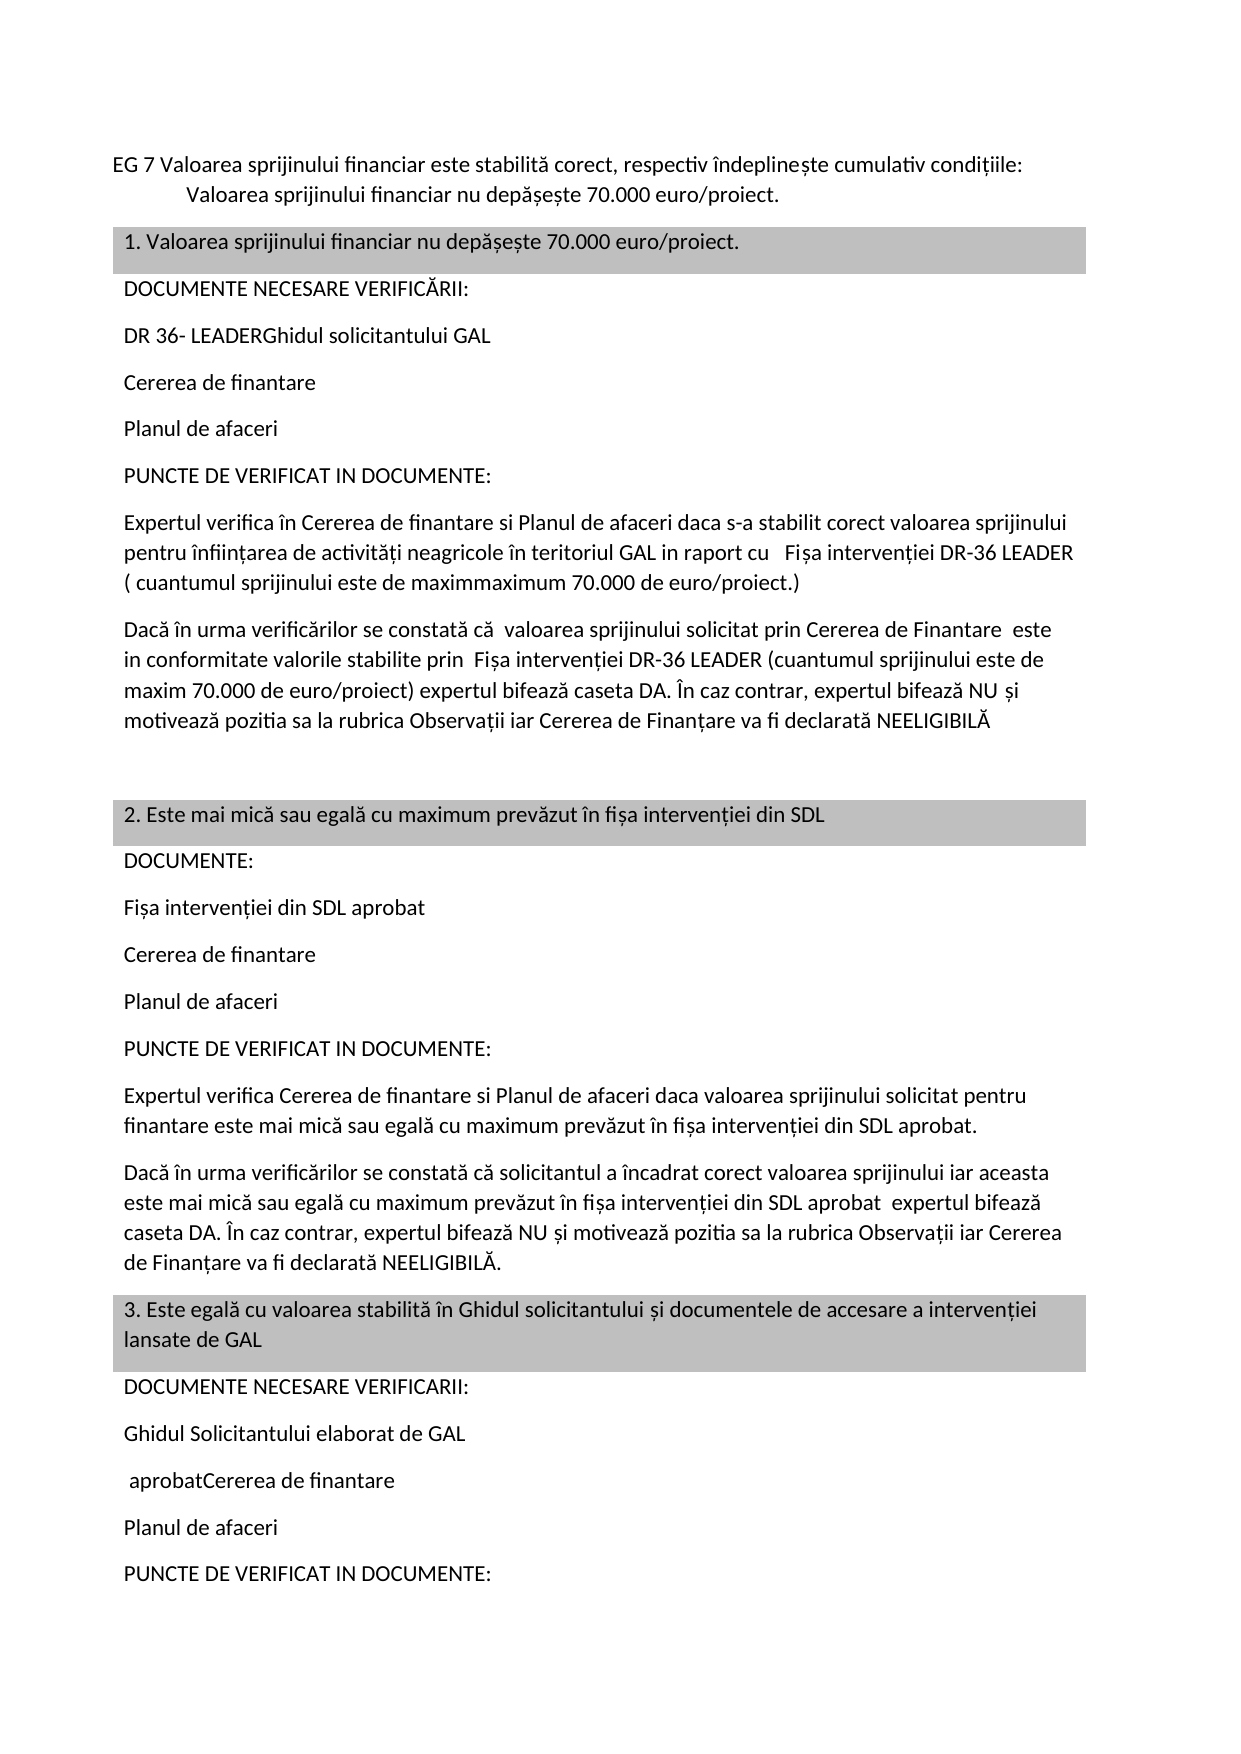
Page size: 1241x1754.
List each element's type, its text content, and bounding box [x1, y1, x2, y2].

table_header 1. Valoarea sprijinului financiar nu depășește 70.000 euro/proiect. [113, 227, 1086, 274]
table_cell 3. Este egală cu valoarea stabilită în Ghidul solicitantului și documentele de accesare a intervenției lansate de GAL [113, 1295, 1086, 1372]
table_cell PUNCTE DE VERIFICAT IN DOCUMENTE: Expertul verifica în Cererea de finantare si Planul de afaceri daca s-a stabilit corect valoarea sprijinului pentru înfiinţarea de activităţi neagricole în teritoriul GAL in raport cu Fișa intervenției DR-36 LEADER ( cuantumul sprijinului este de maximmaximum 70.000 de euro/proiect.) Dacă în urma verificărilor se constată că valoarea sprijinului solicitat prin Cererea de Finantare este in conformitate valorile stabilite prin Fișa intervenției DR-36 LEADER (cuantumul sprijinului este de maxim 70.000 de euro/proiect) expertul bifează caseta DA. În caz contrar, expertul bifează NU și motivează pozitia sa la rubrica Observații iar Cererea de Finanțare va fi declarată NEELIGIBILĂ [113, 461, 1086, 800]
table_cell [113, 1560, 1086, 1588]
text EG 7 Valoarea sprijinului financiar este stabilită corect, respectiv îndeplinește cumulativ condițiile: Valoarea sprijinului financiar nu depășește 70.000 euro/proiect. [112, 150, 1128, 208]
table_cell 2. Este mai mică sau egală cu maximum prevăzut în fișa intervenției din SDL [113, 800, 1086, 846]
table_cell DOCUMENTE NECESARE VERIFICARII: Ghidul Solicitantului elaborat de GAL aprobatCererea de finantare Planul de afaceri [113, 1372, 1086, 1559]
table_cell DOCUMENTE NECESARE VERIFICĂRII: DR 36- LEADERGhidul solicitantului GAL Cererea de finantare Planul de afaceri [113, 274, 1086, 461]
table_cell PUNCTE DE VERIFICAT IN DOCUMENTE: Expertul verifica Cererea de finantare si Planul de afaceri daca valoarea sprijinului solicitat pentru finantare este mai mică sau egală cu maximum prevăzut în fișa intervenției din SDL aprobat. Dacă în urma verificărilor se constată că solicitantul a încadrat corect valoarea sprijinului iar aceasta este mai mică sau egală cu maximum prevăzut în fișa intervenției din SDL aprobat expertul bifează caseta DA. În caz contrar, expertul bifează NU și motivează pozitia sa la rubrica Observații iar Cererea de Finanțare va fi declarată NEELIGIBILĂ. [113, 1034, 1086, 1295]
table_cell DOCUMENTE: Fișa intervenției din SDL aprobat Cererea de finantare Planul de afaceri [113, 846, 1086, 1034]
